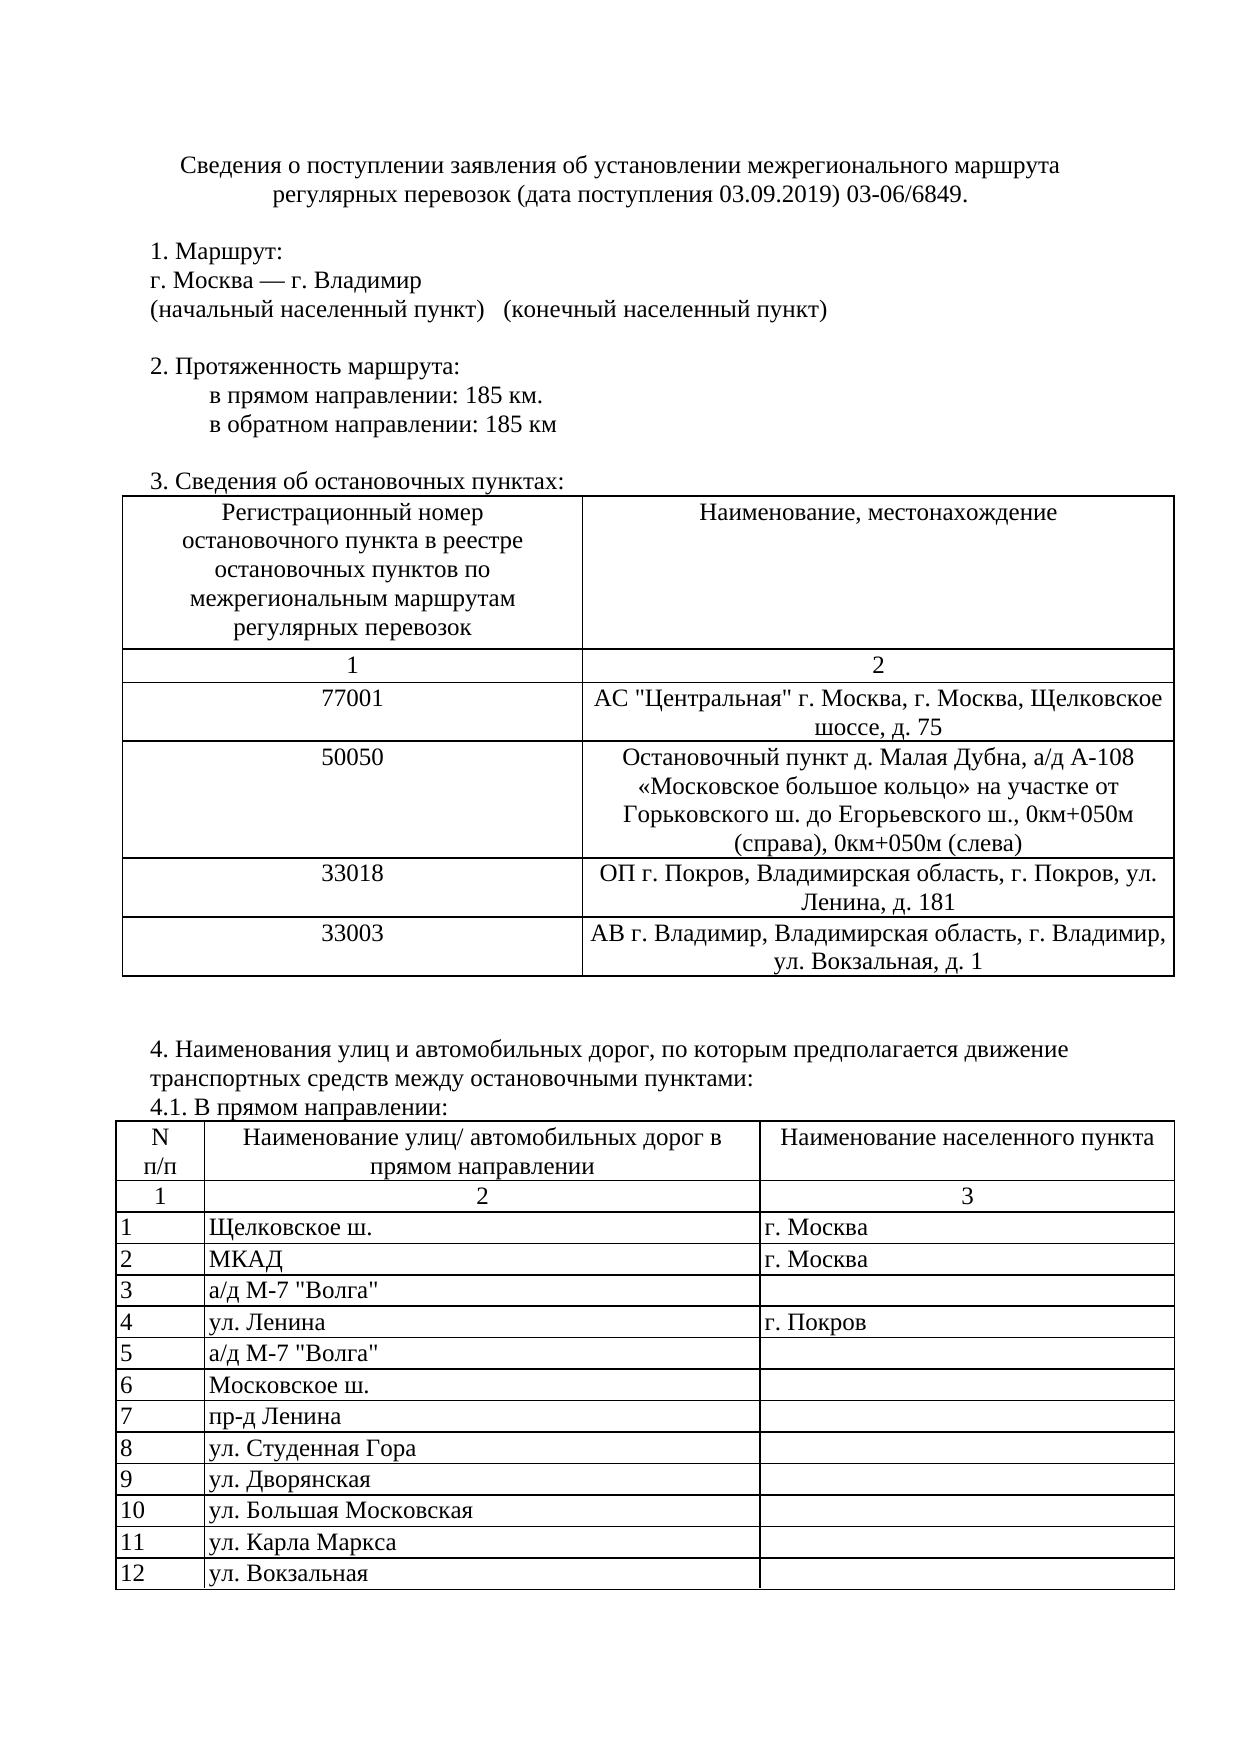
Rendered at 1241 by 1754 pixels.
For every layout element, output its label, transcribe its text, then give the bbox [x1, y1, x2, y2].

table_cell г. Покров [761, 1307, 1174, 1337]
table_cell АВ г. Владимир, Владимирская область, г. Владимир, ул. Вокзальная, д. 1 [583, 918, 1173, 975]
table_cell [761, 1496, 1174, 1526]
table_cell 6 [117, 1370, 204, 1400]
table_cell 3 [761, 1181, 1174, 1211]
text 2. Протяженность маршрута: [150, 351, 1090, 380]
text г. Москва — г. Владимир [150, 265, 1090, 294]
table_cell ОП г. Покров, Владимирская область, г. Покров, ул. Ленина, д. 181 [583, 859, 1173, 916]
table_cell 3 [117, 1276, 204, 1305]
table_cell г. Москва [761, 1213, 1174, 1242]
table_cell 1 [123, 650, 582, 681]
table_header Наименование населенного пункта [761, 1122, 1174, 1179]
table_cell 2 [583, 650, 1173, 681]
table_cell г. Москва [761, 1244, 1174, 1274]
table_cell 1 [117, 1181, 204, 1211]
table_cell [761, 1559, 1174, 1588]
table_cell 33003 [123, 918, 582, 975]
text в обратном направлении: 185 км [150, 409, 1090, 437]
table_cell 77001 [123, 683, 582, 740]
table_cell 8 [117, 1433, 204, 1463]
table_header Наименование, местонахождение [583, 497, 1173, 648]
text (начальный населенный пункт) (конечный населенный пункт) [150, 294, 1090, 322]
table_cell 2 [117, 1244, 204, 1274]
table_cell ул. Ленина [205, 1307, 759, 1337]
table_cell Щелковское ш. [205, 1213, 759, 1242]
text 4. Наименования улиц и автомобильных дорог, по которым предполагается движение транспортных средств между остановочными пунктами: [150, 1034, 1090, 1092]
table_cell ул. Вокзальная [205, 1559, 759, 1588]
table_cell а/д М-7 "Волга" [205, 1276, 759, 1305]
table_cell ул. Большая Московская [205, 1496, 759, 1526]
table_cell 12 [117, 1559, 204, 1588]
table_cell [761, 1464, 1174, 1494]
table_cell пр-д Ленина [205, 1401, 759, 1431]
text 3. Сведения об остановочных пунктах: [150, 466, 1090, 495]
table_cell 7 [117, 1401, 204, 1431]
table_cell а/д М-7 "Волга" [205, 1338, 759, 1368]
table_cell [761, 1338, 1174, 1368]
table_cell ул. Студенная Гора [205, 1433, 759, 1463]
table_cell [761, 1433, 1174, 1463]
table_cell 33018 [123, 859, 582, 916]
table_cell 9 [117, 1464, 204, 1494]
table_cell 2 [205, 1181, 759, 1211]
table_header Наименование улиц/ автомобильных дорог в прямом направлении [205, 1122, 759, 1179]
table_cell [761, 1276, 1174, 1305]
table_cell Московское ш. [205, 1370, 759, 1400]
table_cell 50050 [123, 742, 582, 857]
table_cell 4 [117, 1307, 204, 1337]
text в прямом направлении: 185 км. [150, 380, 1090, 409]
table_cell ул. Карла Маркса [205, 1527, 759, 1557]
table_cell [761, 1527, 1174, 1557]
table_cell ул. Дворянская [205, 1464, 759, 1494]
table_header N п/п [117, 1122, 204, 1179]
table_cell 5 [117, 1338, 204, 1368]
text 1. Маршрут: [150, 236, 1090, 265]
table_header Регистрационный номер остановочного пункта в реестре остановочных пунктов по межрегиональным маршрутам регулярных перевозок [123, 497, 582, 648]
text 4.1. В прямом направлении: [150, 1092, 1090, 1120]
table_cell АС "Центральная" г. Москва, г. Москва, Щелковское шоссе, д. 75 [583, 683, 1173, 740]
table_cell 1 [117, 1213, 204, 1242]
text Сведения о поступлении заявления об установлении межрегионального маршрута регулярных перевозок (дата поступления 03.09.2019) 03-06/6849. [150, 150, 1090, 207]
table_cell [761, 1401, 1174, 1431]
table_cell 11 [117, 1527, 204, 1557]
table_cell [761, 1370, 1174, 1400]
table_cell 10 [117, 1496, 204, 1526]
table_cell Остановочный пункт д. Малая Дубна, а/д А-108 «Московское большое кольцо» на участке от Горьковского ш. до Егорьевского ш., 0км+050м (справа), 0км+050м (слева) [583, 742, 1173, 857]
table_cell МКАД [205, 1244, 759, 1274]
